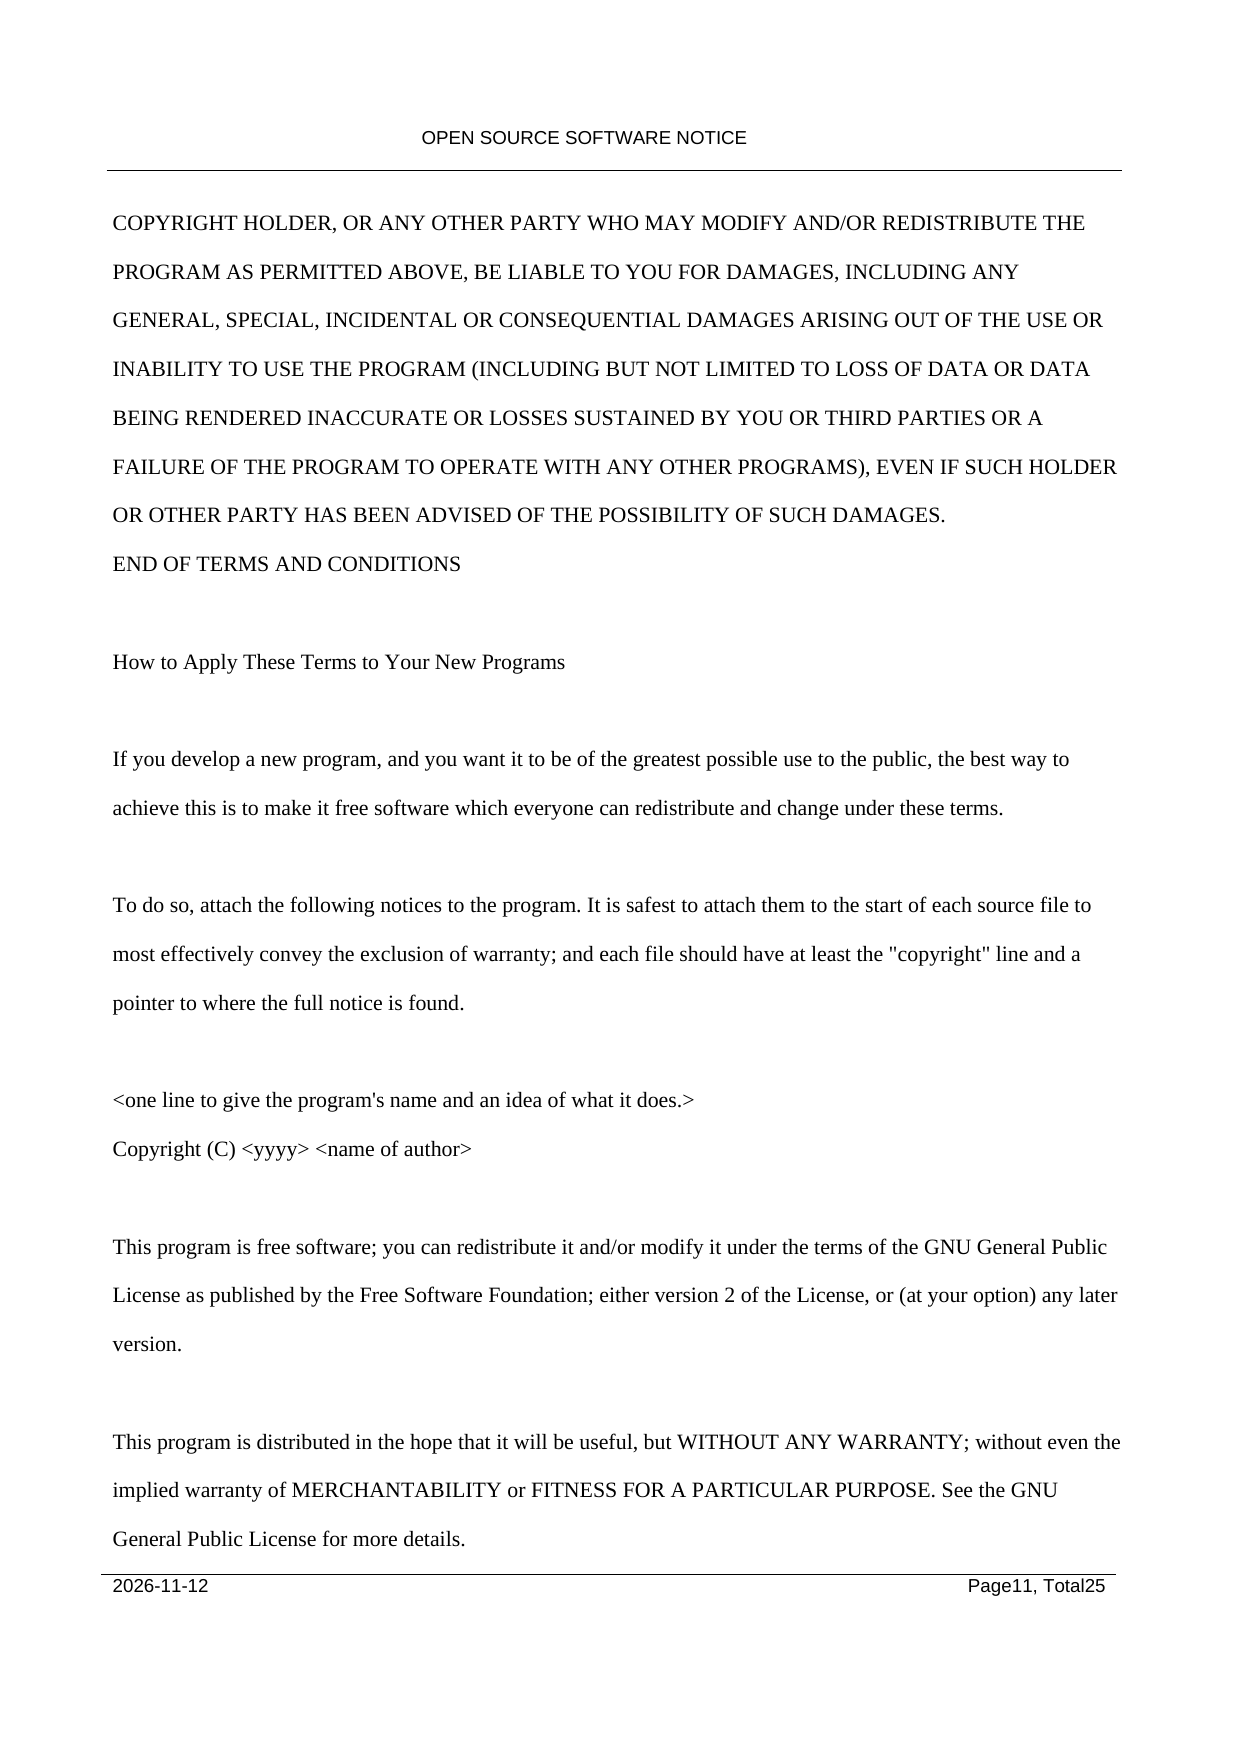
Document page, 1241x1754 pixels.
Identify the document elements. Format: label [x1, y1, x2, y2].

text [112, 206, 1128, 1555]
